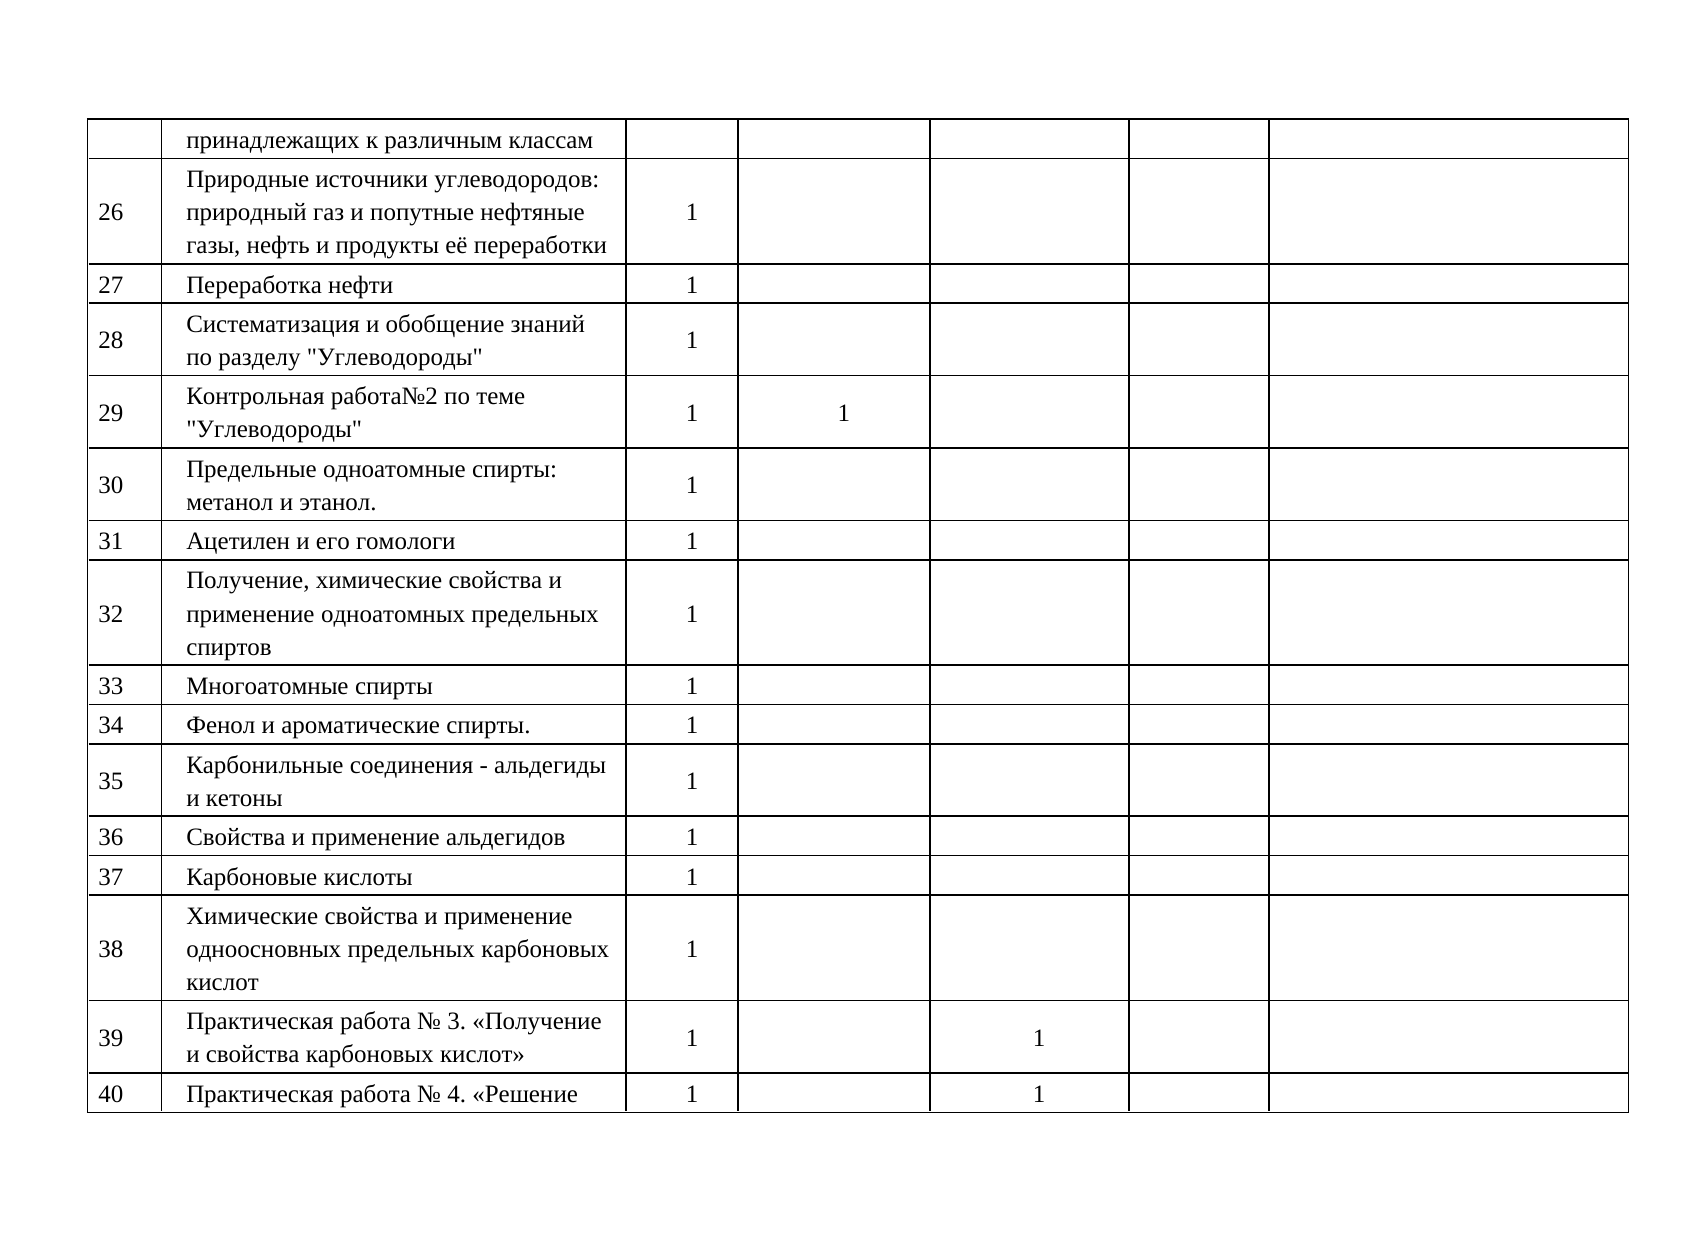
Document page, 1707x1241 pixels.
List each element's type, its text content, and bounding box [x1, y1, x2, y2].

table_cell 28 [88, 303, 161, 375]
table_cell 32 [88, 560, 161, 664]
table_cell 26 [88, 159, 161, 263]
table_cell [1270, 705, 1628, 743]
table_cell 1 [627, 856, 737, 894]
table_cell [739, 1074, 929, 1111]
table_cell [739, 159, 929, 263]
table_cell [1130, 705, 1268, 743]
table_cell 29 [88, 376, 161, 447]
table_cell [931, 265, 1128, 302]
table_cell [739, 817, 929, 855]
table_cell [162, 120, 625, 157]
table_cell [1270, 1074, 1628, 1111]
table_cell [931, 745, 1128, 815]
table_cell [739, 449, 929, 519]
table_cell [1130, 666, 1268, 704]
table_cell 38 [88, 895, 161, 999]
table_cell Карбоновые кислоты [162, 856, 625, 894]
table_cell [1130, 265, 1268, 302]
table_cell Практическая работа № 3. «Получение и свойства карбоновых кислот» [162, 1001, 625, 1072]
table_cell [1130, 745, 1268, 815]
table_cell [739, 745, 929, 815]
table_cell 1 [931, 1074, 1128, 1111]
table_cell [1130, 1074, 1268, 1111]
table_cell Фенол и ароматические спирты. [162, 705, 625, 743]
table_cell 1 [627, 449, 737, 519]
table_cell 1 [627, 265, 737, 302]
table_cell 1 [627, 120, 737, 157]
table_cell [739, 304, 929, 375]
table_cell [739, 521, 929, 559]
table_cell [931, 561, 1128, 664]
table_cell [931, 666, 1128, 704]
table_cell Ацетилен и его гомологи [162, 521, 625, 559]
table_cell Многоатомные спирты [162, 666, 625, 704]
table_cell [162, 1074, 625, 1111]
table_cell [931, 376, 1128, 447]
table_cell [931, 449, 1128, 519]
table_cell [739, 265, 929, 302]
table_cell [931, 856, 1128, 894]
table_cell [1270, 1001, 1628, 1072]
table_cell [931, 120, 1128, 157]
table_cell [1270, 896, 1628, 999]
table_cell [1130, 449, 1268, 519]
table_cell [1130, 304, 1268, 375]
table_cell 31 [88, 521, 161, 559]
table_cell [1270, 376, 1628, 447]
table_cell 1 [627, 304, 737, 375]
table_cell [1130, 817, 1268, 855]
table_cell [1130, 159, 1268, 263]
table_cell 39 [88, 1001, 161, 1072]
table_cell Контрольная работа№2 по теме "Углеводороды" [162, 376, 625, 447]
table_cell [1270, 120, 1628, 157]
table_cell Химические свойства и применение одноосновных предельных карбоновых кислот [162, 896, 625, 999]
table_cell [739, 561, 929, 664]
table_cell [739, 896, 929, 999]
table_cell 34 [88, 705, 161, 743]
table_cell [739, 1001, 929, 1072]
table_cell [1130, 1001, 1268, 1072]
table_cell [1130, 856, 1268, 894]
table_cell 1 [627, 745, 737, 815]
table_cell Свойства и применение альдегидов [162, 817, 625, 855]
table_cell [739, 705, 929, 743]
table_cell 1 [627, 705, 737, 743]
table_cell [739, 666, 929, 704]
table_cell 1 [627, 159, 737, 263]
table_cell [1130, 896, 1268, 999]
table_cell Карбонильные соединения - альдегиды и кетоны [162, 745, 625, 815]
table_cell Переработка нефти [162, 265, 625, 302]
table_cell [1270, 304, 1628, 375]
table_cell 1 [739, 376, 929, 447]
table_cell Предельные одноатомные спирты: метанол и этанол. [162, 449, 625, 519]
table_cell 37 [88, 856, 161, 894]
table_cell [1130, 120, 1268, 157]
table_cell Получение, химические свойства и применение одноатомных предельных спиртов [162, 561, 625, 664]
table_cell [1270, 561, 1628, 664]
table_cell 25 [88, 120, 161, 157]
table_cell 1 [627, 1074, 737, 1111]
table_cell [1270, 745, 1628, 815]
table_cell [1270, 265, 1628, 302]
table_cell [931, 304, 1128, 375]
table_cell [931, 705, 1128, 743]
table_cell 35 [88, 744, 161, 815]
table_cell 1 [627, 376, 737, 447]
table_cell Систематизация и обобщение знаний по разделу "Углеводороды" [162, 304, 625, 375]
table_cell 1 [627, 896, 737, 999]
table_cell 1 [627, 1001, 737, 1072]
table_cell [931, 521, 1128, 559]
table_cell [1270, 449, 1628, 519]
table_cell [739, 120, 929, 157]
table_cell [739, 856, 929, 894]
table_cell 27 [88, 264, 161, 302]
table_cell [1130, 376, 1268, 447]
table_cell [1270, 159, 1628, 263]
table_cell [1270, 521, 1628, 559]
table_cell 1 [627, 817, 737, 855]
table_cell [1270, 856, 1628, 894]
table_cell [931, 159, 1128, 263]
table_cell 1 [627, 666, 737, 704]
table_cell Природные источники углеводородов: природный газ и попутные нефтяные газы, нефть и продукты её переработки [162, 159, 625, 263]
table_cell 36 [88, 816, 161, 855]
table_cell 1 [627, 561, 737, 664]
table_cell 1 [627, 521, 737, 559]
table_cell [931, 817, 1128, 855]
table_cell 33 [88, 665, 161, 704]
table_cell 40 [88, 1073, 161, 1111]
table_cell [1130, 521, 1268, 559]
table_cell 30 [88, 448, 161, 519]
table_cell [1270, 666, 1628, 704]
table_cell 1 [931, 1001, 1128, 1072]
table_cell [1270, 817, 1628, 855]
table_cell [931, 896, 1128, 999]
table_cell [1130, 561, 1268, 664]
